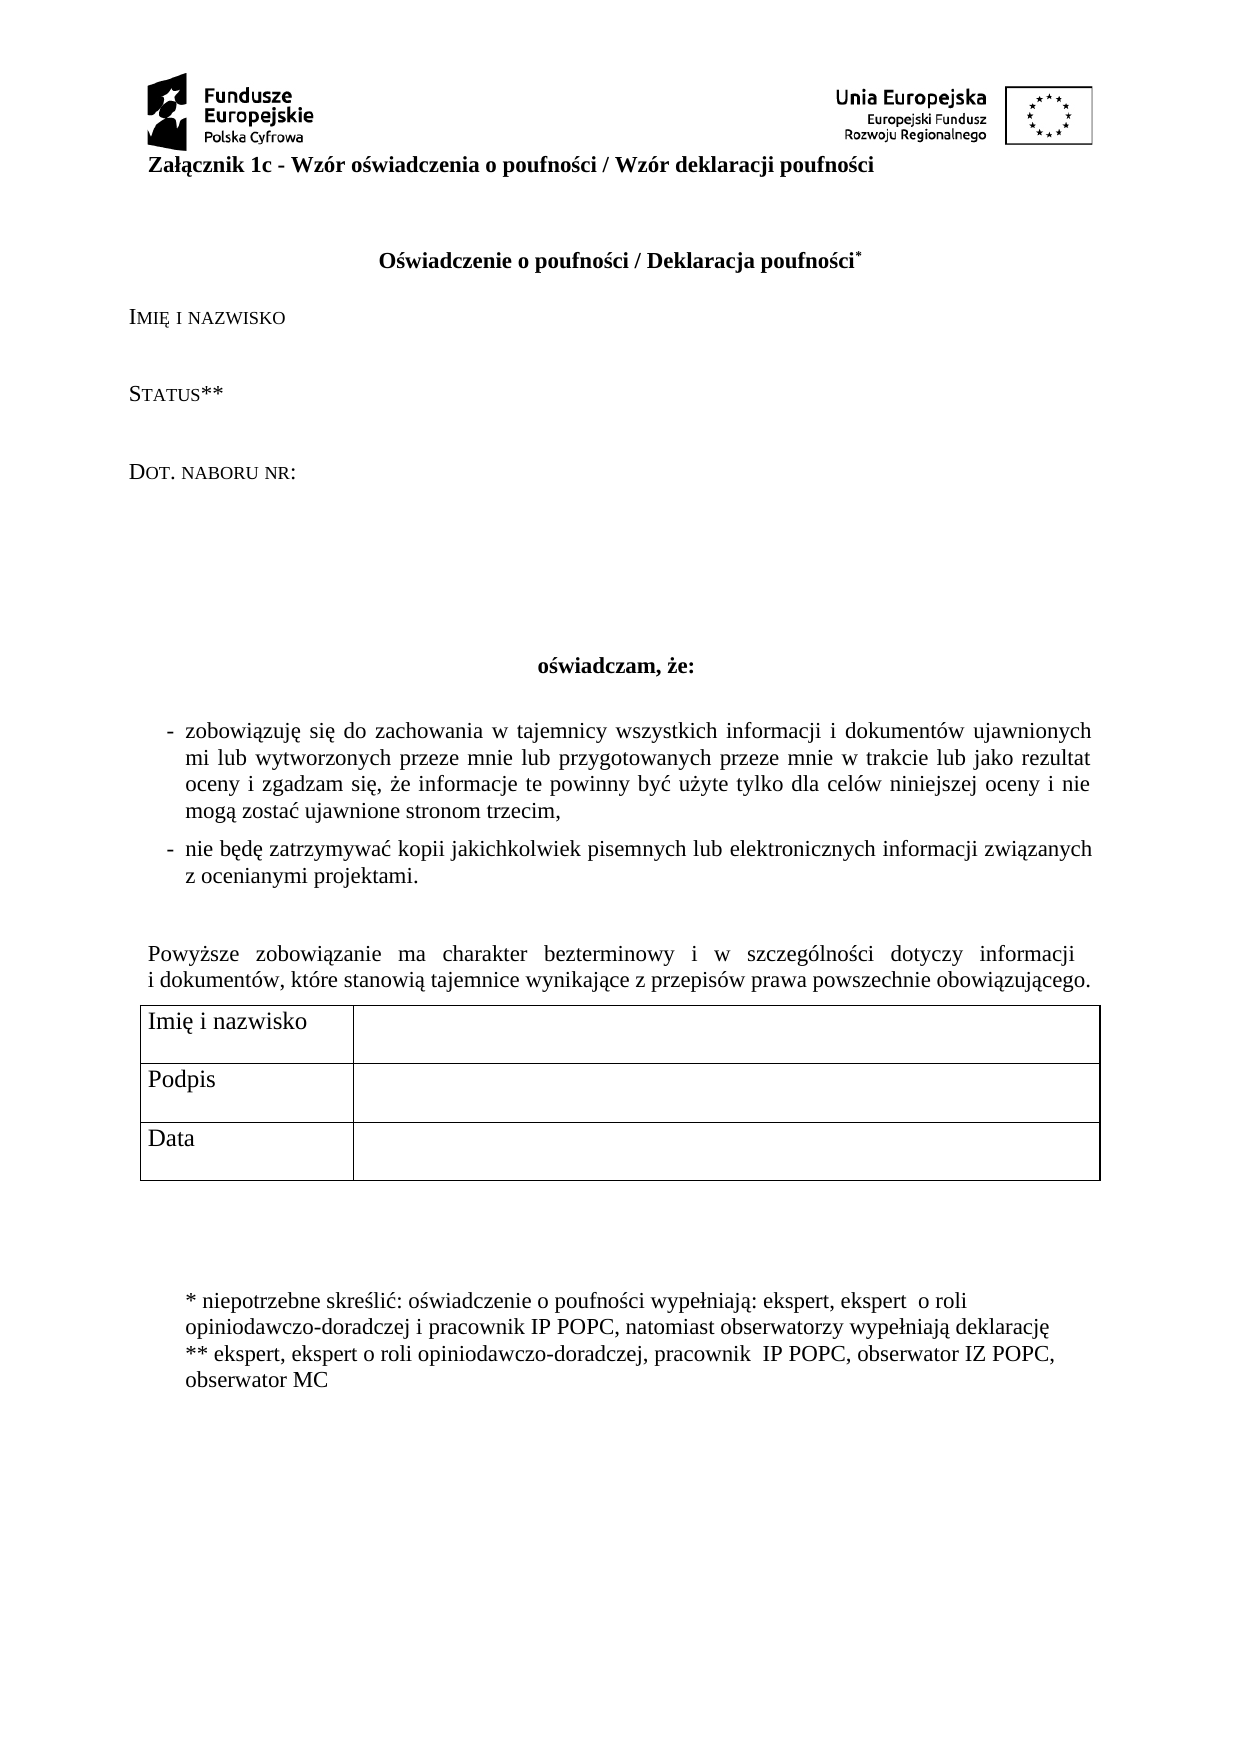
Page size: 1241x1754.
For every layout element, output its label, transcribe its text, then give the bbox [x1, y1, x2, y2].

list nie będę zatrzymywać kopii jakichkolwiek pisemnych lub elektronicznych informacji związanych z ocenianymi projektami. [166, 836, 1093, 888]
text Status** [129, 380, 1093, 407]
list zobowiązuję się do zachowania w tajemnicy wszystkich informacji i dokumentów ujawnionych mi lub wytworzonych przeze mnie lub przygotowanych przeze mnie w trakcie lub jako rezultat oceny i zgadzam się, że informacje te powinny być użyte tylko dla celów niniejszej oceny i nie mogą zostać ujawnione stronom trzecim, [166, 718, 1093, 823]
text oświadczam, że: [140, 652, 1093, 679]
table_cell Podpis [141, 1064, 353, 1122]
text Załącznik 1c - Wzór oświadczenia o poufności / Wzór deklaracji poufności [148, 151, 1093, 177]
table_header [354, 1006, 1099, 1063]
table_header Imię i nazwisko [141, 1006, 353, 1063]
table_cell [354, 1064, 1099, 1122]
text Imię i nazwisko [129, 303, 1093, 329]
picture [147, 73, 1093, 151]
table_cell [354, 1123, 1099, 1180]
text * niepotrzebne skreślić: oświadczenie o poufności wypełniają: ekspert, ekspert o roli opiniodawczo-doradczej i pracownik IP POPC, natomiast obserwatorzy wypełniają deklarację [185, 1287, 1093, 1339]
text ** ekspert, ekspert o roli opiniodawczo-doradczej, pracownik IP POPC, obserwator IZ POPC, obserwator MC [185, 1339, 1093, 1392]
text Dot. naboru nr: [129, 458, 1093, 484]
text Powyższe zobowiązanie ma charakter bezterminowy i w szczególności dotyczy informacji i dokumentów, które stanowią tajemnice wynikające z przepisów prawa powszechnie obowiązującego. [148, 939, 1093, 992]
text Oświadczenie o poufności / Deklaracja poufności* [148, 248, 1093, 274]
table_cell Data [141, 1123, 353, 1180]
